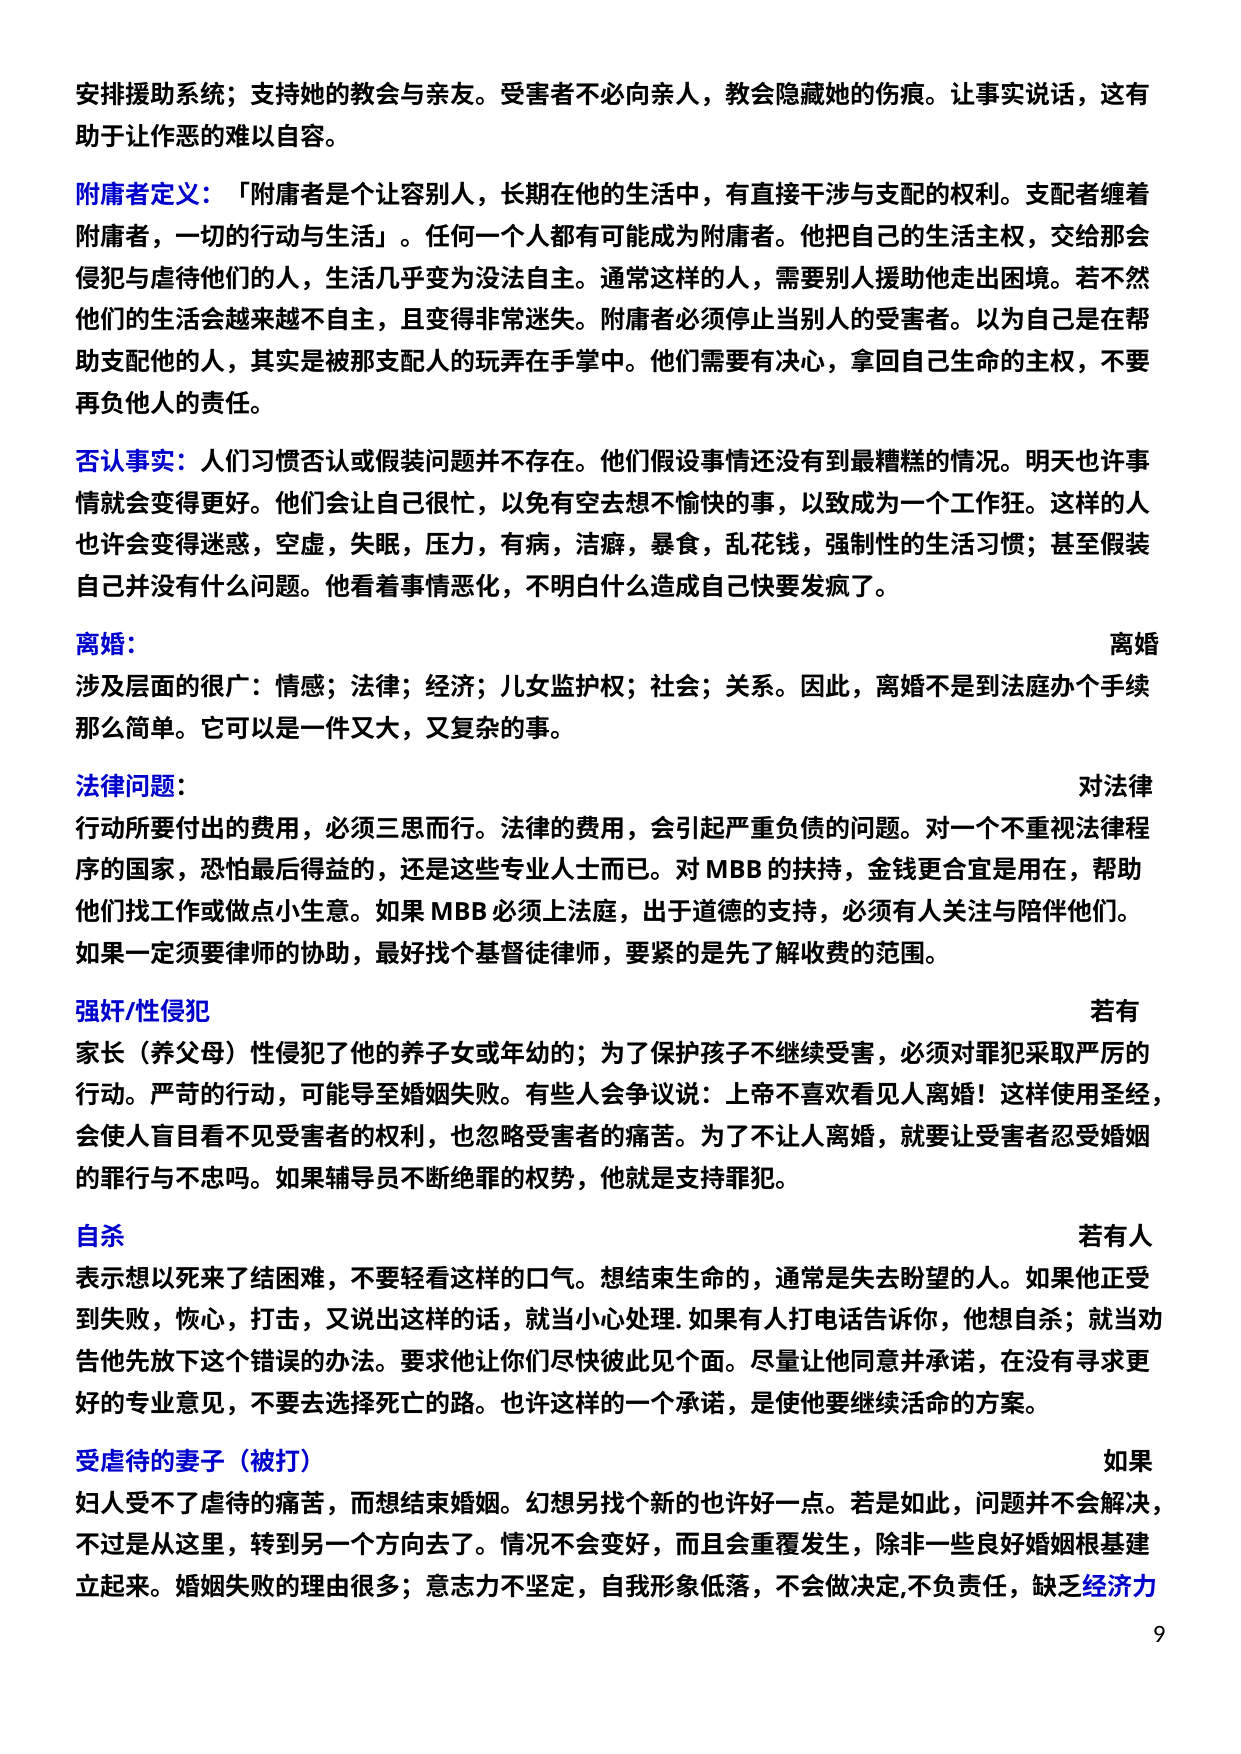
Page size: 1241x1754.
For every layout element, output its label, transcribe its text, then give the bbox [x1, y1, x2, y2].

text 自杀 若有人表示想以死来了结困难，不要轻看这样的口气。想结束生命的，通常是失去盼望的人。如果他正受到失败，恢心，打击，又说出这样的话，就当小心处理. 如果有人打电话告诉你，他想自杀；就当劝告他先放下这个错误的办法。要求他让你们尽快彼此见个面。尽量让他同意并承诺，在没有寻求更好的专业意见，不要去选择死亡的路。也许这样的一个承诺，是使他要继续活命的方案。 [75, 1217, 1165, 1419]
text 离婚： 离婚涉及层面的很广：情感；法律；经济；儿女监护权；社会；关系。因此，离婚不是到法庭办个手续那么简单。它可以是一件又大，又复杂的事。 [75, 625, 1165, 744]
text 法律问题： 对法律行动所要付出的费用，必须三思而行。法律的费用，会引起严重负债的问题。对一个不重视法律程序的国家，恐怕最后得益的，还是这些专业人士而已。对MBB的扶持，金钱更合宜是用在，帮助他们找工作或做点小生意。如果MBB必须上法庭，出于道德的支持，必须有人关注与陪伴他们。如果一定须要律师的协助，最好找个基督徒律师，要紧的是先了解收费的范围。 [75, 767, 1165, 969]
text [75, 75, 1165, 153]
text 附庸者定义：「附庸者是个让容别人，长期在他的生活中，有直接干涉与支配的权利。支配者缠着附庸者，一切的行动与生活」。任何一个人都有可能成为附庸者。他把自己的生活主权，交给那会侵犯与虐待他们的人，生活几乎变为没法自主。通常这样的人，需要别人援助他走出困境。若不然他们的生活会越来越不自主，且变得非常迷失。附庸者必须停止当别人的受害者。以为自己是在帮助支配他的人，其实是被那支配人的玩弄在手掌中。他们需要有决心，拿回自己生命的主权，不要再负他人的责任。 [75, 175, 1165, 419]
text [75, 1442, 1165, 1603]
text 强奸/性侵犯 若有家长（养父母）性侵犯了他的养子女或年幼的；为了保护孩子不继续受害，必须对罪犯采取严厉的行动。严苛的行动，可能导至婚姻失败。有些人会争议说：上帝不喜欢看见人离婚！这样使用圣经，会使人盲目看不见受害者的权利，也忽略受害者的痛苦。为了不让人离婚，就要让受害者忍受婚姻的罪行与不忠吗。如果辅导员不断绝罪的权势，他就是支持罪犯。 [75, 992, 1165, 1194]
text 否认事实：人们习惯否认或假装问题并不存在。他们假设事情还没有到最糟糕的情况。明天也许事情就会变得更好。他们会让自己很忙，以免有空去想不愉快的事，以致成为一个工作狂。这样的人也许会变得迷惑，空虚，失眠，压力，有病，洁癖，暴食，乱花钱，强制性的生活习惯；甚至假装自己并没有什么问题。他看着事情恶化，不明白什么造成自己快要发疯了。 [75, 442, 1165, 603]
